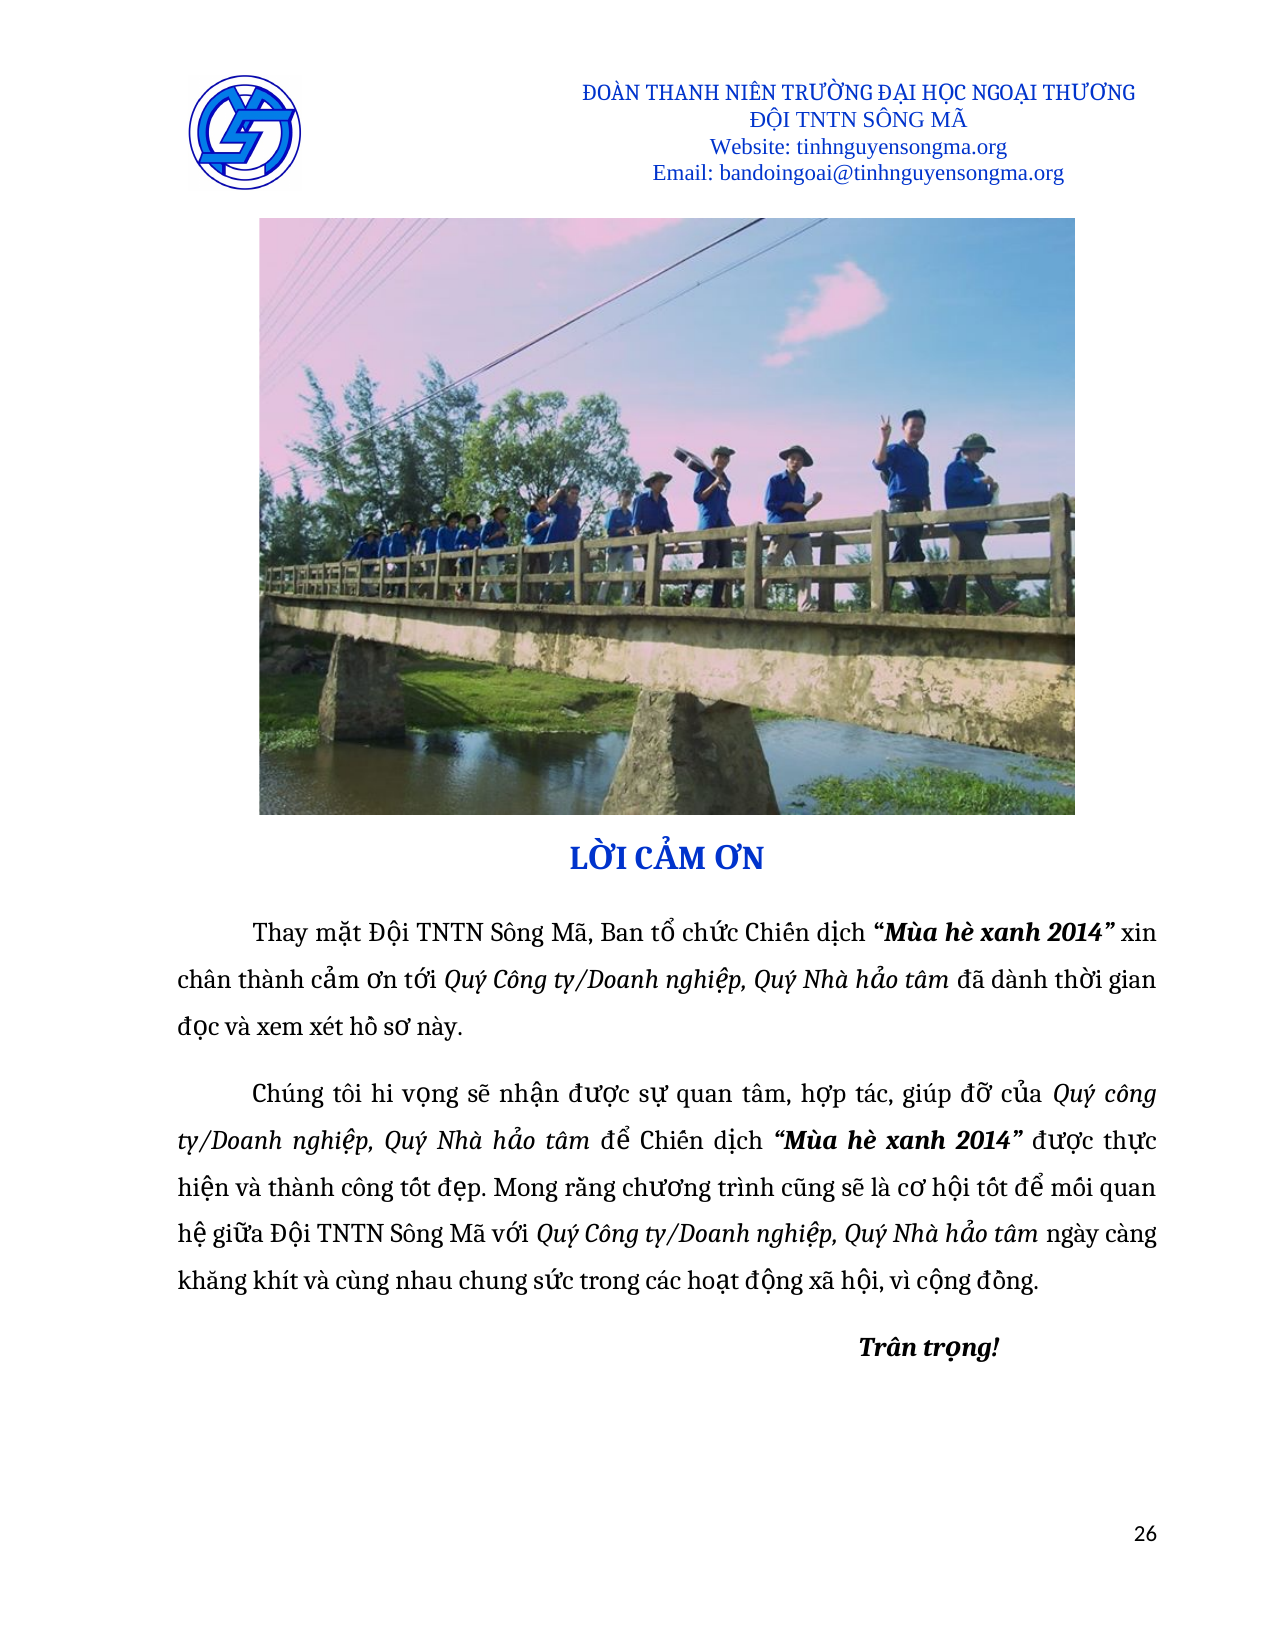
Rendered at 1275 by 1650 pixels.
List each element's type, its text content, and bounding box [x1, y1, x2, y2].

text Trân trọng! [627, 1332, 1157, 1364]
picture [187, 75, 302, 191]
text Chúng tôi hi vọng sẽ nhận được sự quan tâm, hợp tác, giúp đỡ của Quý công ty/Doanh nghiệp, Quý Nhà hảo tâm để Chiến dịch “Mùa hè xanh 2014” được thực hiện và thành công tốt đẹp. Mong rằng chương trình cũng sẽ là cơ hội tốt để mối quan hệ giữa Đội TNTN Sông Mã với Quý Công ty/Doanh nghiệp, Quý Nhà hảo tâm ngày càng khăng khít và cùng nhau chung sức trong các hoạt động xã hội, vì cộng đồng. [177, 1078, 1157, 1296]
text Thay mặt Đội TNTN Sông Mã, Ban tổ chức Chiến dịch “Mùa hè xanh 2014” xin chân thành cảm ơn tới Quý Công ty/Doanh nghiệp, Quý Nhà hảo tâm đã dành thời gian đọc và xem xét hồ sơ này. [177, 917, 1157, 1042]
picture [259, 218, 1075, 815]
text LỜI CẢM ƠN [177, 839, 1157, 877]
